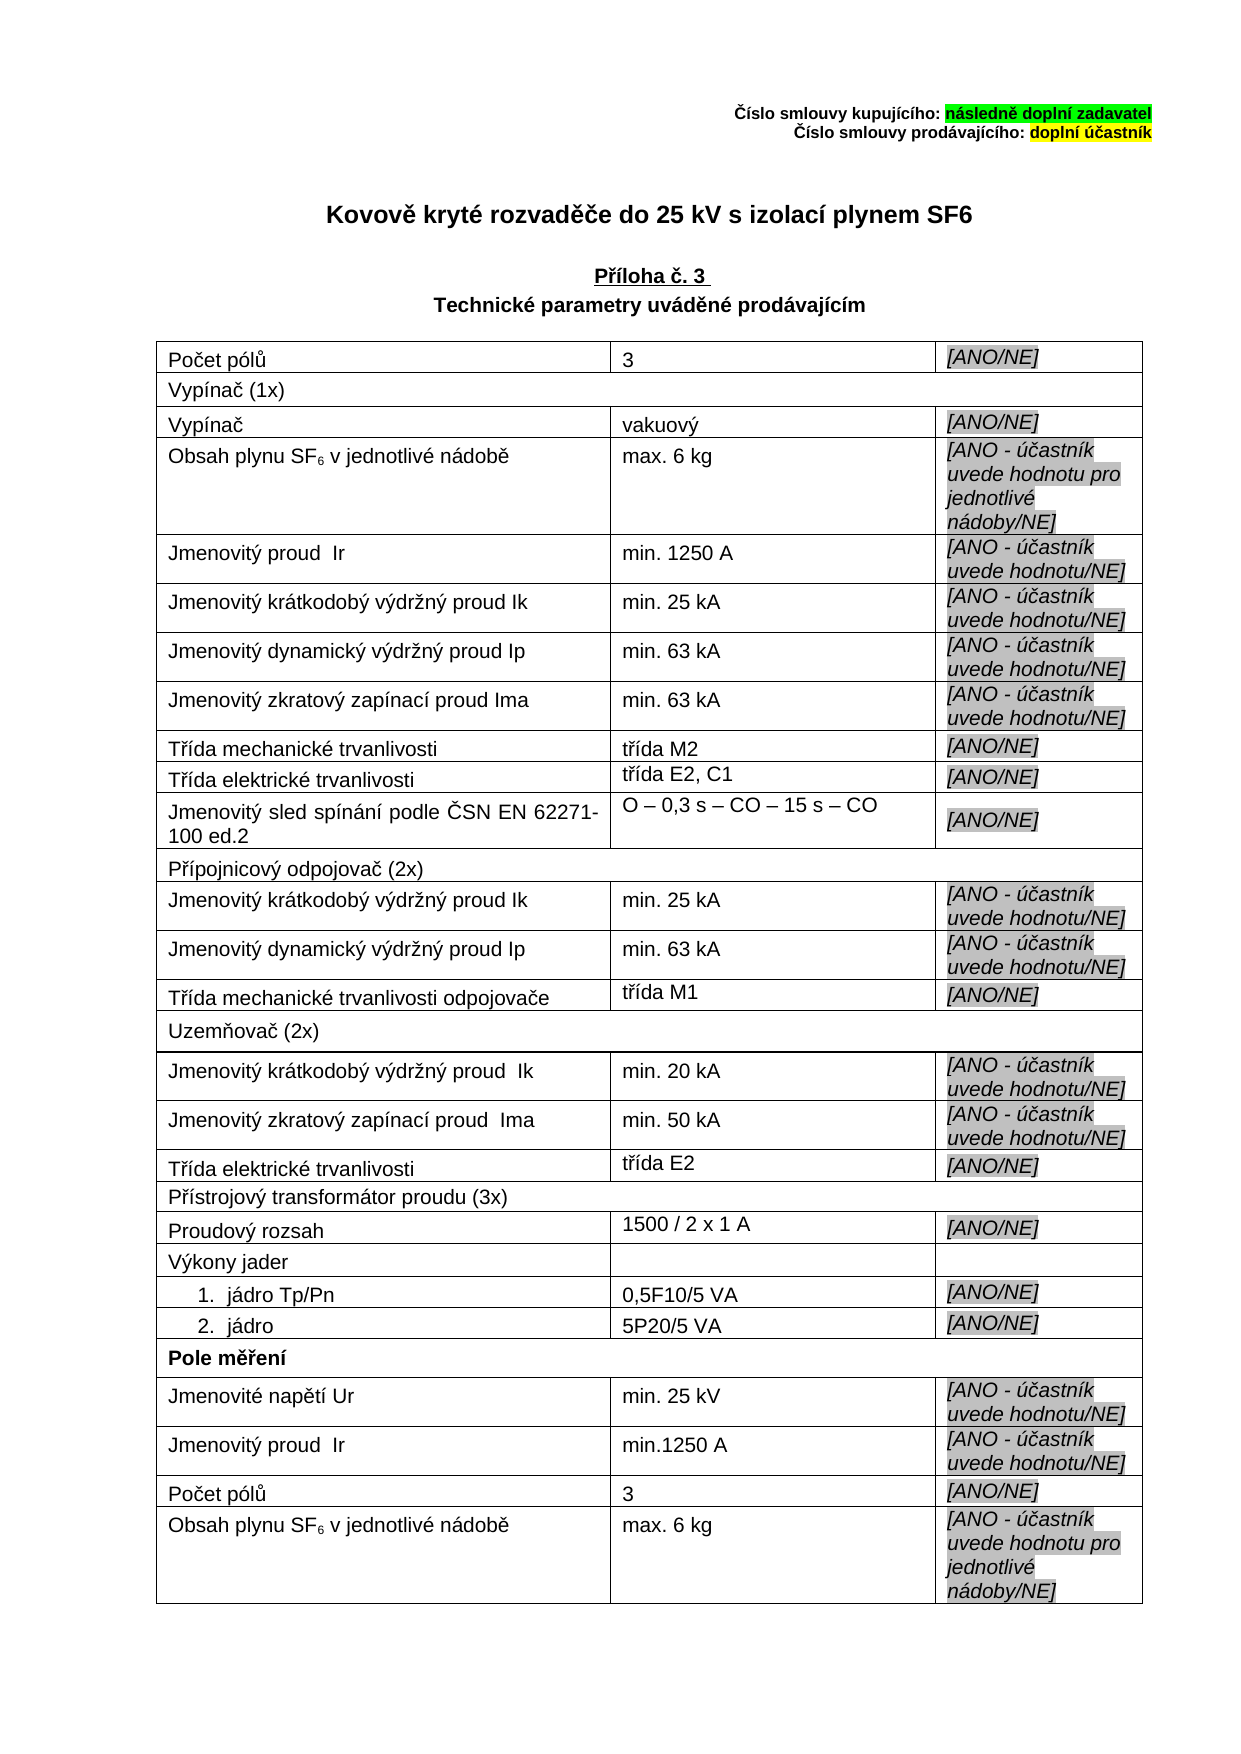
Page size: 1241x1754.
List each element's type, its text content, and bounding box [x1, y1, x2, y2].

table_cell 0,5F10/5 VA [611, 1277, 935, 1307]
table_cell Jmenovitý sled spínání podle ČSN EN 62271-100 ed.2 [157, 793, 610, 847]
table_cell Jmenovitý krátkodobý výdržný proud Ik [157, 1053, 610, 1100]
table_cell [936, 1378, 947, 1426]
table_cell Jmenovitý krátkodobý výdržný proud Ik [157, 584, 610, 632]
table_cell [ANO/NE] [936, 1212, 1142, 1242]
table_cell [ANO - účastník uvede hodnotu/NE] [1094, 931, 1142, 979]
table_cell Výkony jader [157, 1244, 610, 1276]
table_cell [ANO/NE] [936, 1476, 1142, 1506]
table_cell [ANO/NE] [936, 731, 1142, 761]
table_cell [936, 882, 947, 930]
table_cell min. 20 kA [611, 1053, 935, 1100]
table_cell min. 25 kV [611, 1378, 935, 1426]
table_cell Počet pólů [157, 342, 610, 372]
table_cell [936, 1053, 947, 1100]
table_cell min. 50 kA [611, 1101, 935, 1149]
table_cell min. 25 kA [611, 584, 935, 632]
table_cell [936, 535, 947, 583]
table_cell Pole měření [157, 1339, 1142, 1377]
table_cell [ANO/NE] [936, 762, 1142, 792]
table_cell 5P20/5 VA [611, 1308, 935, 1338]
table_cell Třída mechanické trvanlivosti odpojovače [157, 980, 610, 1010]
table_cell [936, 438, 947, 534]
table_cell třída M1 [611, 980, 935, 1010]
table_cell min. 25 kA [611, 882, 935, 930]
table_cell [ANO - účastník uvede hodnotu/NE] [1094, 584, 1142, 632]
table_cell Jmenovitý dynamický výdržný proud Ip [157, 931, 610, 979]
table_cell Proudový rozsah [157, 1212, 610, 1242]
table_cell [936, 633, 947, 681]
table_cell [936, 1244, 1142, 1276]
table_cell O – 0,3 s – CO – 15 s – CO [611, 793, 935, 847]
table_cell [ANO/NE] [936, 342, 1142, 372]
table_cell Jmenovitý zkratový zapínací proud Ima [157, 682, 610, 730]
table_cell min.1250 A [611, 1427, 935, 1475]
table_cell Třída elektrické trvanlivosti [157, 762, 610, 792]
table_cell třída E2, C1 [611, 762, 935, 792]
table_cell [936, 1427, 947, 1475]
table_cell min. 1250 A [611, 535, 935, 583]
table_cell vakuový [611, 407, 935, 437]
table_cell Jmenovitý dynamický výdržný proud Ip [157, 633, 610, 681]
table_cell [ANO/NE] [936, 1308, 1142, 1338]
table_cell [ANO/NE] [936, 1150, 1142, 1181]
table_cell [ANO - účastník uvede hodnotu/NE] [1094, 633, 1142, 681]
table_cell 3 [611, 1476, 935, 1506]
table_cell [ANO - účastník uvede hodnotu/NE] [1094, 535, 1142, 583]
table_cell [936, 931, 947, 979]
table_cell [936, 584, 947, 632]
table_cell max. 6 kg [611, 438, 935, 534]
table_cell [ANO/NE] [936, 1277, 1142, 1307]
table_cell 1500 / 2 x 1 A [611, 1212, 935, 1242]
table_cell třída M2 [611, 731, 935, 761]
table_cell Počet pólů [157, 1476, 610, 1506]
table_cell Jmenovitý krátkodobý výdržný proud Ik [157, 882, 610, 930]
table_cell [ANO - účastník uvede hodnotu/NE] [1094, 1101, 1142, 1149]
table_cell [ANO/NE] [936, 407, 1142, 437]
table_cell Vypínač [157, 407, 610, 437]
table_cell Třída elektrické trvanlivosti [157, 1150, 610, 1181]
table_cell [ANO/NE] [936, 980, 1142, 1010]
table_cell [ANO - účastník uvede hodnotu pro jednotlivé nádoby/NE] [1035, 1507, 1142, 1603]
table_cell Vypínač (1x) [157, 373, 1142, 406]
table_cell max. 6 kg [611, 1507, 935, 1603]
table_cell Jmenovitý proud Ir [157, 1427, 610, 1475]
table_cell [ANO - účastník uvede hodnotu/NE] [1094, 882, 1142, 930]
table_cell [ANO - účastník uvede hodnotu/NE] [1094, 682, 1142, 730]
table_cell [611, 1244, 935, 1276]
table_cell [ANO - účastník uvede hodnotu pro jednotlivé nádoby/NE] [1035, 438, 1142, 534]
table_cell Uzemňovač (2x) [157, 1011, 1142, 1051]
table_cell Jmenovitý proud Ir [157, 535, 610, 583]
table_cell Třída mechanické trvanlivosti [157, 731, 610, 761]
table_cell Obsah plynu SF6 v jednotlivé nádobě [157, 1507, 610, 1603]
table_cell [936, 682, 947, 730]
table_cell Jmenovité napětí Ur [157, 1378, 610, 1426]
table_cell jádro Tp/Pn [157, 1277, 610, 1307]
table_cell Přístrojový transformátor proudu (3x) [157, 1182, 1142, 1211]
table_cell Přípojnicový odpojovač (2x) [157, 849, 1142, 881]
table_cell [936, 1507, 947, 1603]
table_cell Obsah plynu SF6 v jednotlivé nádobě [157, 438, 610, 534]
table_cell min. 63 kA [611, 931, 935, 979]
table_cell [ANO - účastník uvede hodnotu/NE] [1094, 1378, 1142, 1426]
table_cell min. 63 kA [611, 633, 935, 681]
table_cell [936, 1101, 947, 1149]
table_cell třída E2 [611, 1150, 935, 1181]
table_cell min. 63 kA [611, 682, 935, 730]
table_cell Jmenovitý zkratový zapínací proud Ima [157, 1101, 610, 1149]
table_cell [ANO - účastník uvede hodnotu/NE] [1094, 1427, 1142, 1475]
table_cell 3 [611, 342, 935, 372]
table_cell jádro [157, 1308, 610, 1338]
table_cell [ANO - účastník uvede hodnotu/NE] [1094, 1053, 1142, 1100]
table_cell [ANO/NE] [936, 793, 1142, 847]
